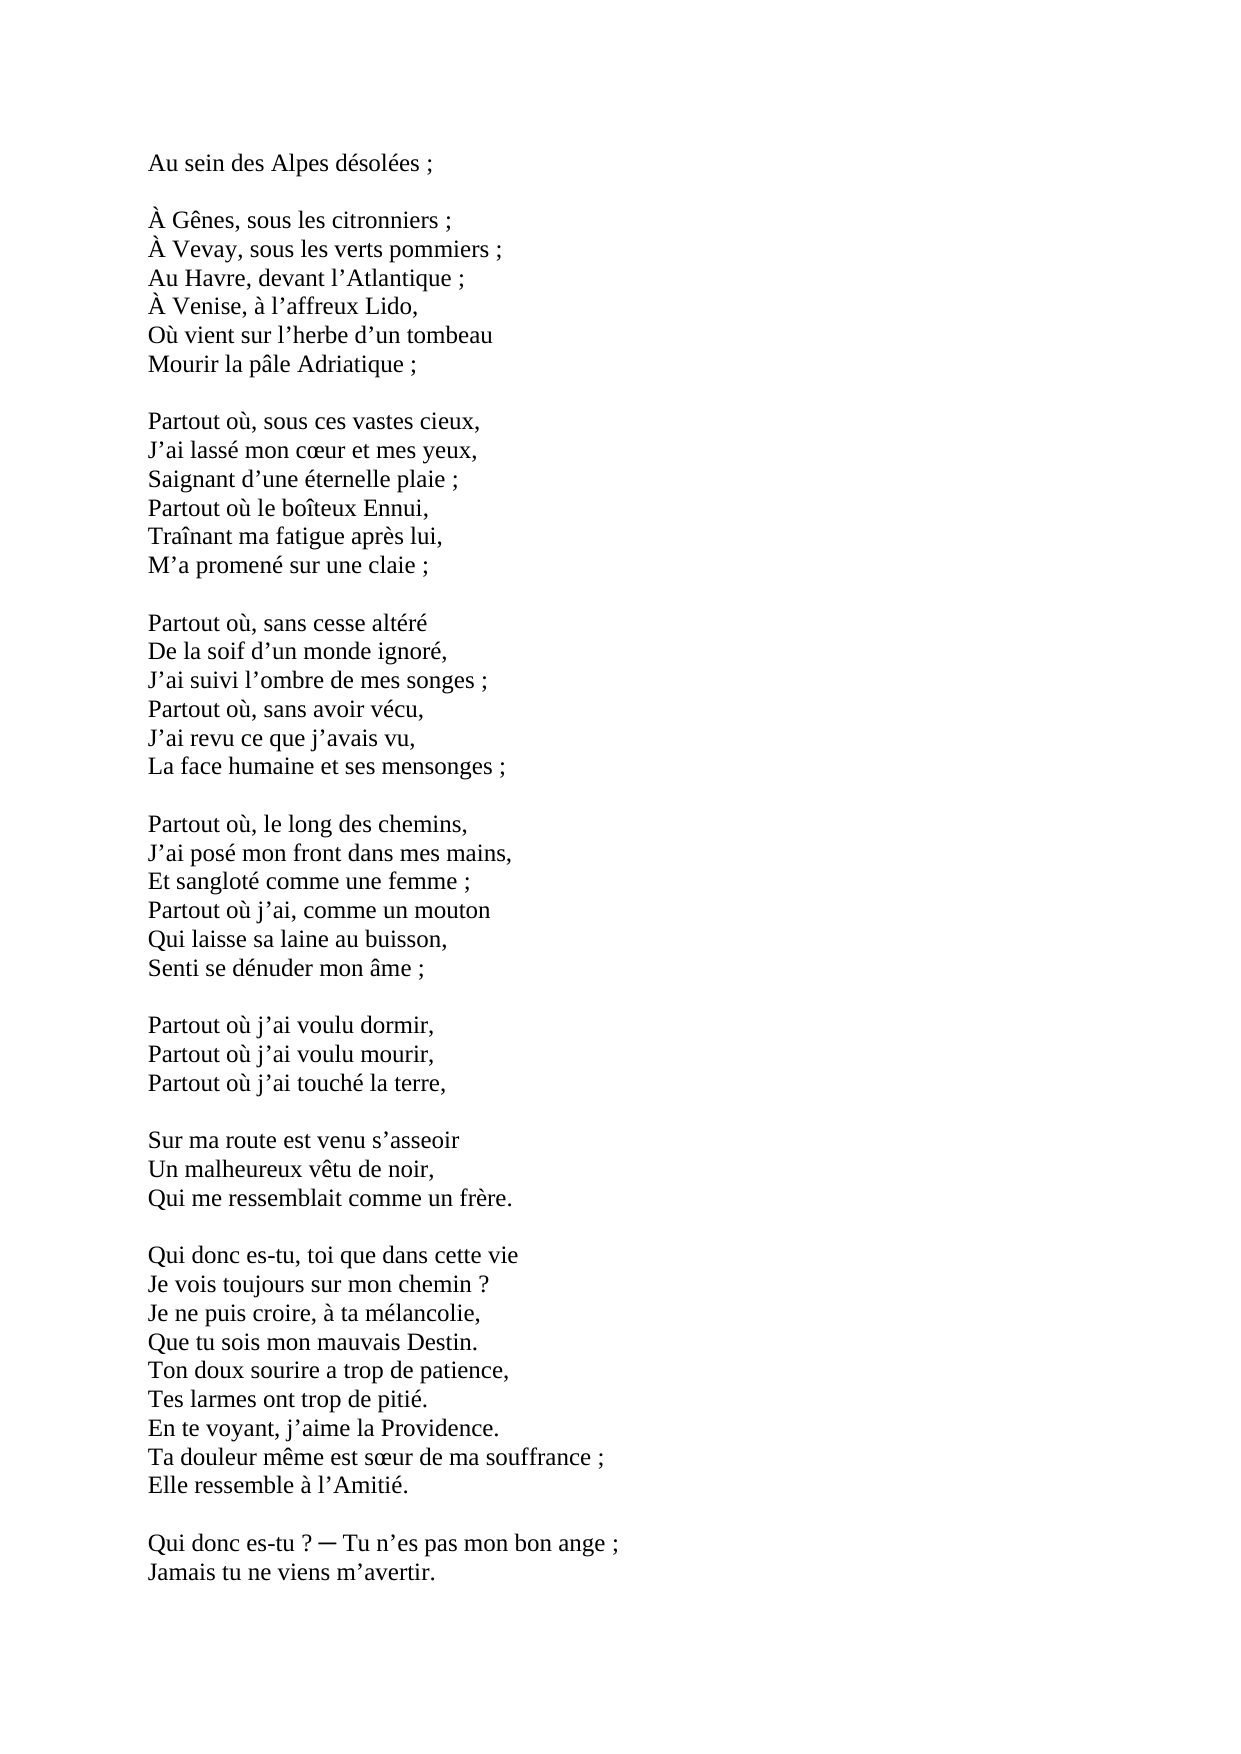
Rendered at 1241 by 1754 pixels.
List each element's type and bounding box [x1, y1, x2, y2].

text [148, 1126, 1093, 1586]
text [148, 148, 1093, 1096]
